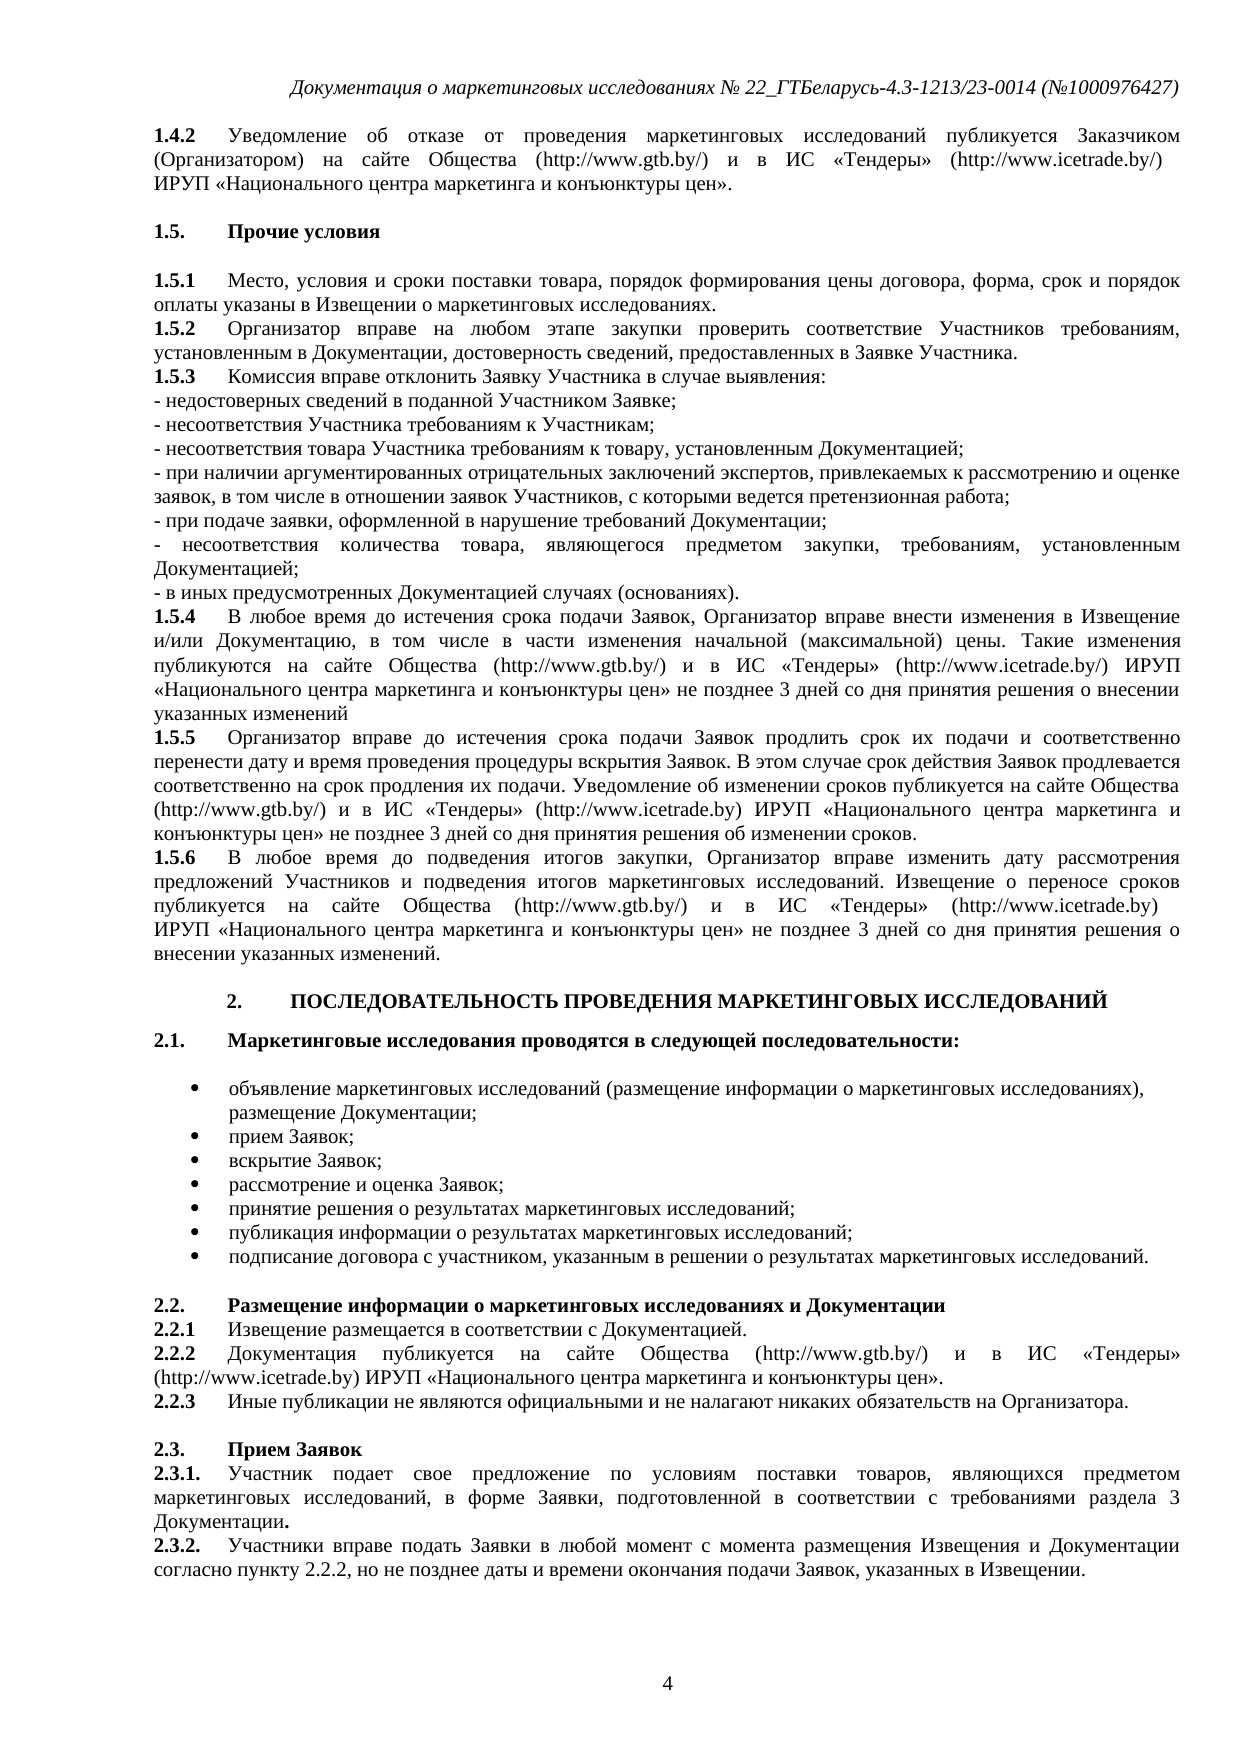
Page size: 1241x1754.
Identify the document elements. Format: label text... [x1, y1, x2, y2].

list Участник подает свое предложение по условиям поставки товаров, являющихся предметом маркетинговых исследований, в форме Заявки, подготовленной в соответствии с требованиями раздела 3 Документации. [153, 1461, 1181, 1533]
text - несоответствия количества товара, являющегося предметом закупки, требованиям, установленным Документацией; [153, 532, 1181, 580]
text - недостоверных сведений в поданной Участником Заявке; [153, 388, 1181, 412]
list Прочие условия [153, 219, 1181, 243]
list Место, условия и сроки поставки товара, порядок формирования цены договора, форма, срок и порядок оплаты указаны в Извещении о маркетинговых исследованиях. [153, 267, 1181, 316]
list Иные публикации не являются официальными и не налагают никаких обязательств на Организатора. [153, 1389, 1181, 1413]
text - при подаче заявки, оформленной в нарушение требований Документации; [153, 508, 1181, 532]
list вскрытие Заявок; [191, 1148, 1181, 1172]
list Комиссия вправе отклонить Заявку Участника в случае выявления: [153, 364, 1181, 388]
text - несоответствия товара Участника требованиям к товару, установленным Документацией; [153, 436, 1181, 460]
text - в иных предусмотренных Документацией случаях (основаниях). [153, 580, 1181, 604]
list Документация публикуется на сайте Общества (http://www.gtb.by/) и в ИС «Тендеры» (http://www.icetrade.by) ИРУП «Национального центра маркетинга и конъюнктуры цен». [153, 1341, 1181, 1389]
text - несоответствия Участника требованиям к Участникам; [153, 412, 1181, 436]
list Организатор вправе на любом этапе закупки проверить соответствие Участников требованиям, установленным в Документации, достоверность сведений, предоставленных в Заявке Участника. [153, 316, 1181, 364]
list Размещение информации о маркетинговых исследованиях и Документации [153, 1292, 1181, 1317]
list В любое время до истечения срока подачи Заявок, Организатор вправе внести изменения в Извещение и/или Документацию, в том числе в части изменения начальной (максимальной) цены. Такие изменения публикуются на сайте Общества (http://www.gtb.by/) и в ИС «Тендеры» (http://www.icetrade.by/) ИРУП «Национального центра маркетинга и конъюнктуры цен» не позднее 3 дней со дня принятия решения о внесении указанных изменений [153, 604, 1181, 725]
list объявление маркетинговых исследований (размещение информации о маркетинговых исследованиях), размещение Документации; [191, 1076, 1181, 1124]
list Уведомление об отказе от проведения маркетинговых исследований публикуется Заказчиком (Организатором) на сайте Общества () и в ИС «Тендеры» (http://www.icetrade.by/) ИРУП «Национального центра маркетинга и конъюнктуры цен». [153, 123, 1181, 195]
list подписание договора с участником, указанным в решении о результатах маркетинговых исследований. [191, 1244, 1181, 1268]
list Прием Заявок [153, 1437, 1181, 1461]
list принятие решения о результатах маркетинговых исследований; [191, 1196, 1181, 1220]
text - при наличии аргументированных отрицательных заключений экспертов, привлекаемых к рассмотрению и оценке заявок, в том числе в отношении заявок Участников, с которыми ведется претензионная работа; [153, 460, 1181, 508]
list В любое время до подведения итогов закупки, Организатор вправе изменить дату рассмотрения предложений Участников и подведения итогов маркетинговых исследований. Извещение о переносе сроков публикуется на сайте Общества (http://www.gtb.by/) и в ИС «Тендеры» (http://www.icetrade.by) ИРУП «Национального центра маркетинга и конъюнктуры цен» не позднее 3 дней со дня принятия решения о внесении указанных изменений. [153, 845, 1181, 965]
list Участники вправе подать Заявки в любой момент с момента размещения Извещения и Документации согласно пункту 2.2.2, но не позднее даты и времени окончания подачи Заявок, указанных в Извещении. [153, 1533, 1181, 1581]
list Извещение размещается в соответствии с Документацией. [153, 1317, 1181, 1341]
list прием Заявок; [191, 1124, 1181, 1148]
list рассмотрение и оценка Заявок; [191, 1172, 1181, 1196]
list последовательность проведения маркетинговых исследований [153, 989, 1181, 1013]
list Маркетинговые исследования проводятся в следующей последовательности: [153, 1028, 1181, 1052]
list Организатор вправе до истечения срока подачи Заявок продлить срок их подачи и соответственно перенести дату и время проведения процедуры вскрытия Заявок. В этом случае срок действия Заявок продлевается соответственно на срок продления их подачи. Уведомление об изменении сроков публикуется на сайте Общества (http://www.gtb.by/) и в ИС «Тендеры» (http://www.icetrade.by) ИРУП «Национального центра маркетинга и конъюнктуры цен» не позднее 3 дней со дня принятия решения об изменении сроков. [153, 725, 1181, 845]
list публикация информации о результатах маркетинговых исследований; [191, 1220, 1181, 1244]
